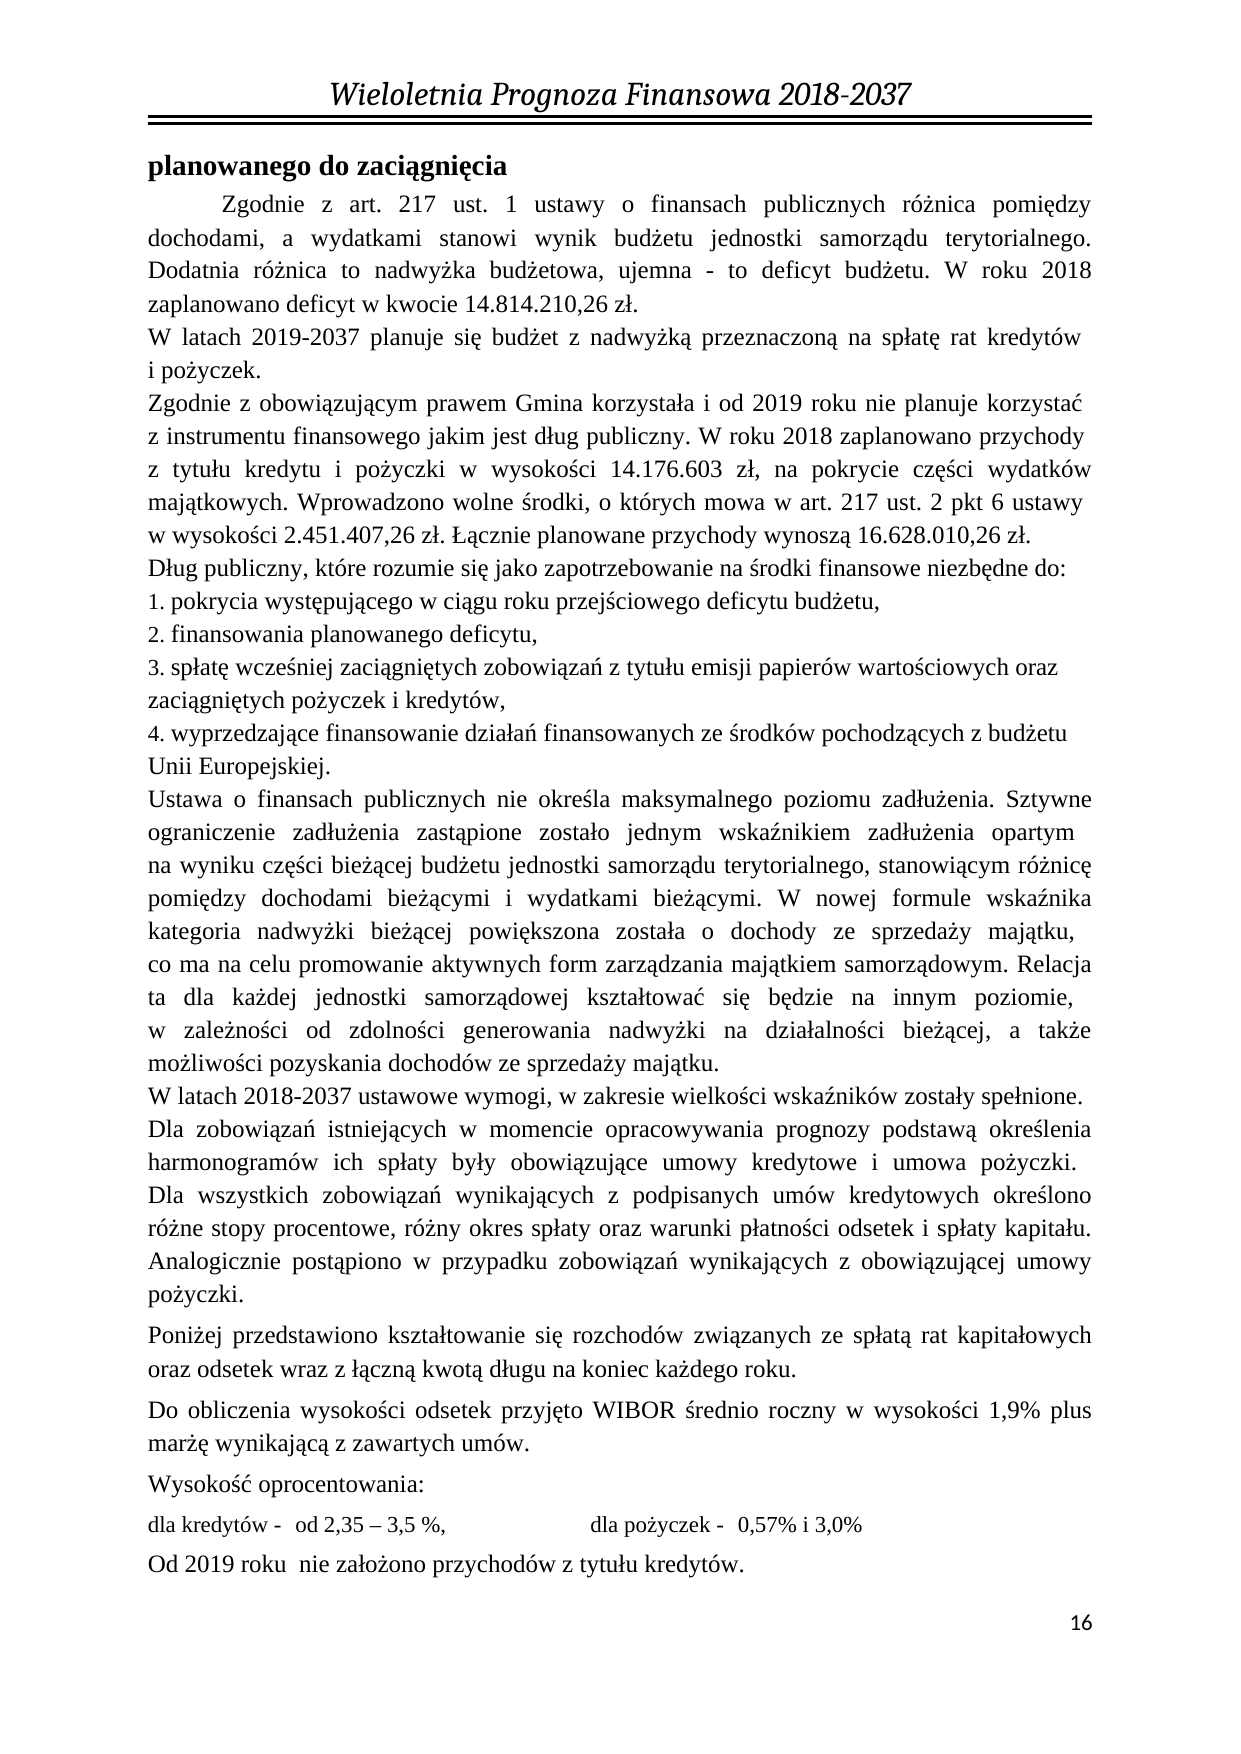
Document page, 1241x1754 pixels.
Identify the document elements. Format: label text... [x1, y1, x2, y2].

text dla kredytów - od 2,35 – 3,5 %, dla pożyczek - 0,57% i 3,0% [148, 1511, 1092, 1537]
text W latach 2019-2037 planuje się budżet z nadwyżką przeznaczoną na spłatę rat kredytów i pożyczek. [148, 322, 1092, 383]
text Wysokość oprocentowania: [148, 1469, 1092, 1498]
text 4. wyprzedzające finansowanie działań finansowanych ze środków pochodzących z budżetu [148, 718, 1092, 747]
text Zgodnie z obowiązującym prawem Gmina korzystała i od 2019 roku nie planuje korzystać z instrumentu finansowego jakim jest dług publiczny. W roku 2018 zaplanowano przychody z tytułu kredytu i pożyczki w wysokości 14.176.603 zł, na pokrycie części wydatków majątkowych. Wprowadzono wolne środki, o których mowa w art. 217 ust. 2 pkt 6 ustawy w wysokości 2.451.407,26 zł. Łącznie planowane przychody wynoszą 16.628.010,26 zł. [148, 388, 1092, 548]
text Do obliczenia wysokości odsetek przyjęto WIBOR średnio roczny w wysokości 1,9% plus marżę wynikającą z zawartych umów. [148, 1395, 1092, 1457]
text W latach 2018-2037 ustawowe wymogi, w zakresie wielkości wskaźników zostały spełnione. [148, 1081, 1092, 1110]
text Dla zobowiązań istniejących w momencie opracowywania prognozy podstawą określenia harmonogramów ich spłaty były obowiązujące umowy kredytowe i umowa pożyczki. Dla wszystkich zobowiązań wynikających z podpisanych umów kredytowych określono różne stopy procentowe, różny okres spłaty oraz warunki płatności odsetek i spłaty kapitału. Analogicznie postąpiono w przypadku zobowiązań wynikających z obowiązującej umowy pożyczki. [148, 1114, 1092, 1308]
text Ustawa o finansach publicznych nie określa maksymalnego poziomu zadłużenia. Sztywne ograniczenie zadłużenia zastąpione zostało jednym wskaźnikiem zadłużenia opartym na wyniku części bieżącej budżetu jednostki samorządu terytorialnego, stanowiącym różnicę pomiędzy dochodami bieżącymi i wydatkami bieżącymi. W nowej formule wskaźnika kategoria nadwyżki bieżącej powiększona została o dochody ze sprzedaży majątku, co ma na celu promowanie aktywnych form zarządzania majątkiem samorządowym. Relacja ta dla każdej jednostki samorządowej kształtować się będzie na innym poziomie, w zależności od zdolności generowania nadwyżki na działalności bieżącej, a także możliwości pozyskania dochodów ze sprzedaży majątku. [148, 784, 1092, 1077]
text Unii Europejskiej. [148, 751, 1092, 780]
text planowanego do zaciągnięcia [148, 148, 1092, 181]
text 2. finansowania planowanego deficytu, [148, 619, 1092, 648]
text 3. spłatę wcześniej zaciągniętych zobowiązań z tytułu emisji papierów wartościowych oraz [148, 652, 1092, 681]
text Dług publiczny, które rozumie się jako zapotrzebowanie na środki finansowe niezbędne do: [148, 553, 1092, 582]
text zaciągniętych pożyczek i kredytów, [148, 685, 1092, 714]
text Zgodnie z art. 217 ust. 1 ustawy o finansach publicznych różnica pomiędzy dochodami, a wydatkami stanowi wynik budżetu jednostki samorządu terytorialnego. Dodatnia różnica to nadwyżka budżetowa, ujemna - to deficyt budżetu. W roku 2018 zaplanowano deficyt w kwocie 14.814.210,26 zł. [148, 189, 1092, 317]
text Od 2019 roku nie założono przychodów z tytułu kredytów. [148, 1549, 1092, 1578]
text Poniżej przedstawiono kształtowanie się rozchodów związanych ze spłatą rat kapitałowych oraz odsetek wraz z łączną kwotą długu na koniec każdego roku. [148, 1321, 1092, 1382]
text 1. pokrycia występującego w ciągu roku przejściowego deficytu budżetu, [148, 586, 1092, 614]
